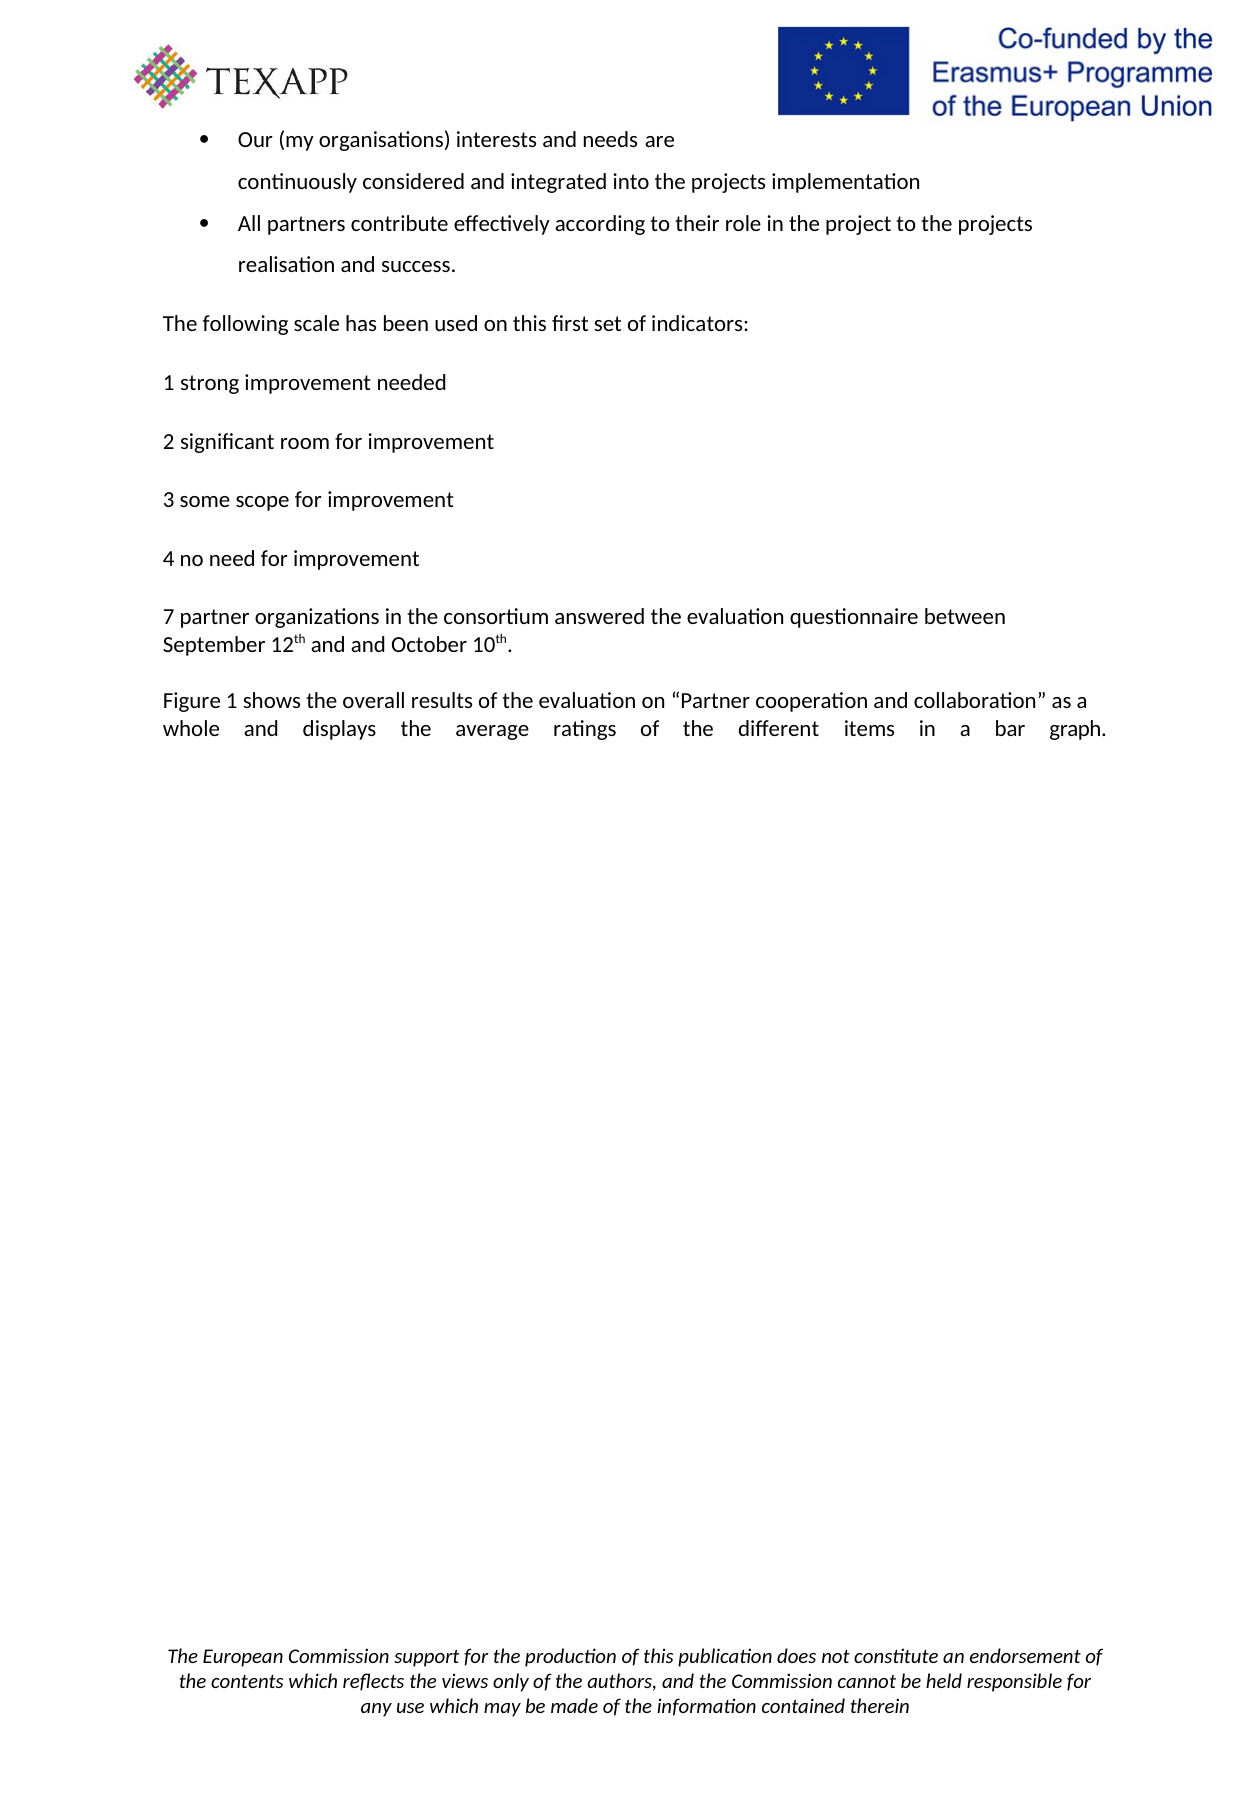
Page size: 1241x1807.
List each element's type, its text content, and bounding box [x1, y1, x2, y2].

list Our (my organisations) interests and needs are [200, 125, 1119, 153]
text The following scale has been used on this first set of indicators: [163, 309, 1119, 337]
list All partners contribute effectively according to their role in the project to the projects realisation and success. [200, 209, 1108, 278]
picture [777, 26, 1213, 122]
text 7 partner organizations in the consortium answered the evaluation questionnaire between September 12th and and October 10th. [163, 602, 1103, 658]
list strong improvement needed [163, 368, 1119, 396]
text 4 no need for improvement [163, 544, 1119, 572]
text Figure 1 shows the overall results of the evaluation on “Partner cooperation and collaboration” as a whole and displays the average ratings of the different items in a bar graph. [163, 686, 1109, 742]
list significant room for improvement 3 some scope for improvement [163, 427, 495, 513]
picture [127, 40, 349, 116]
text continuously considered and integrated into the projects implementation [238, 167, 1119, 196]
